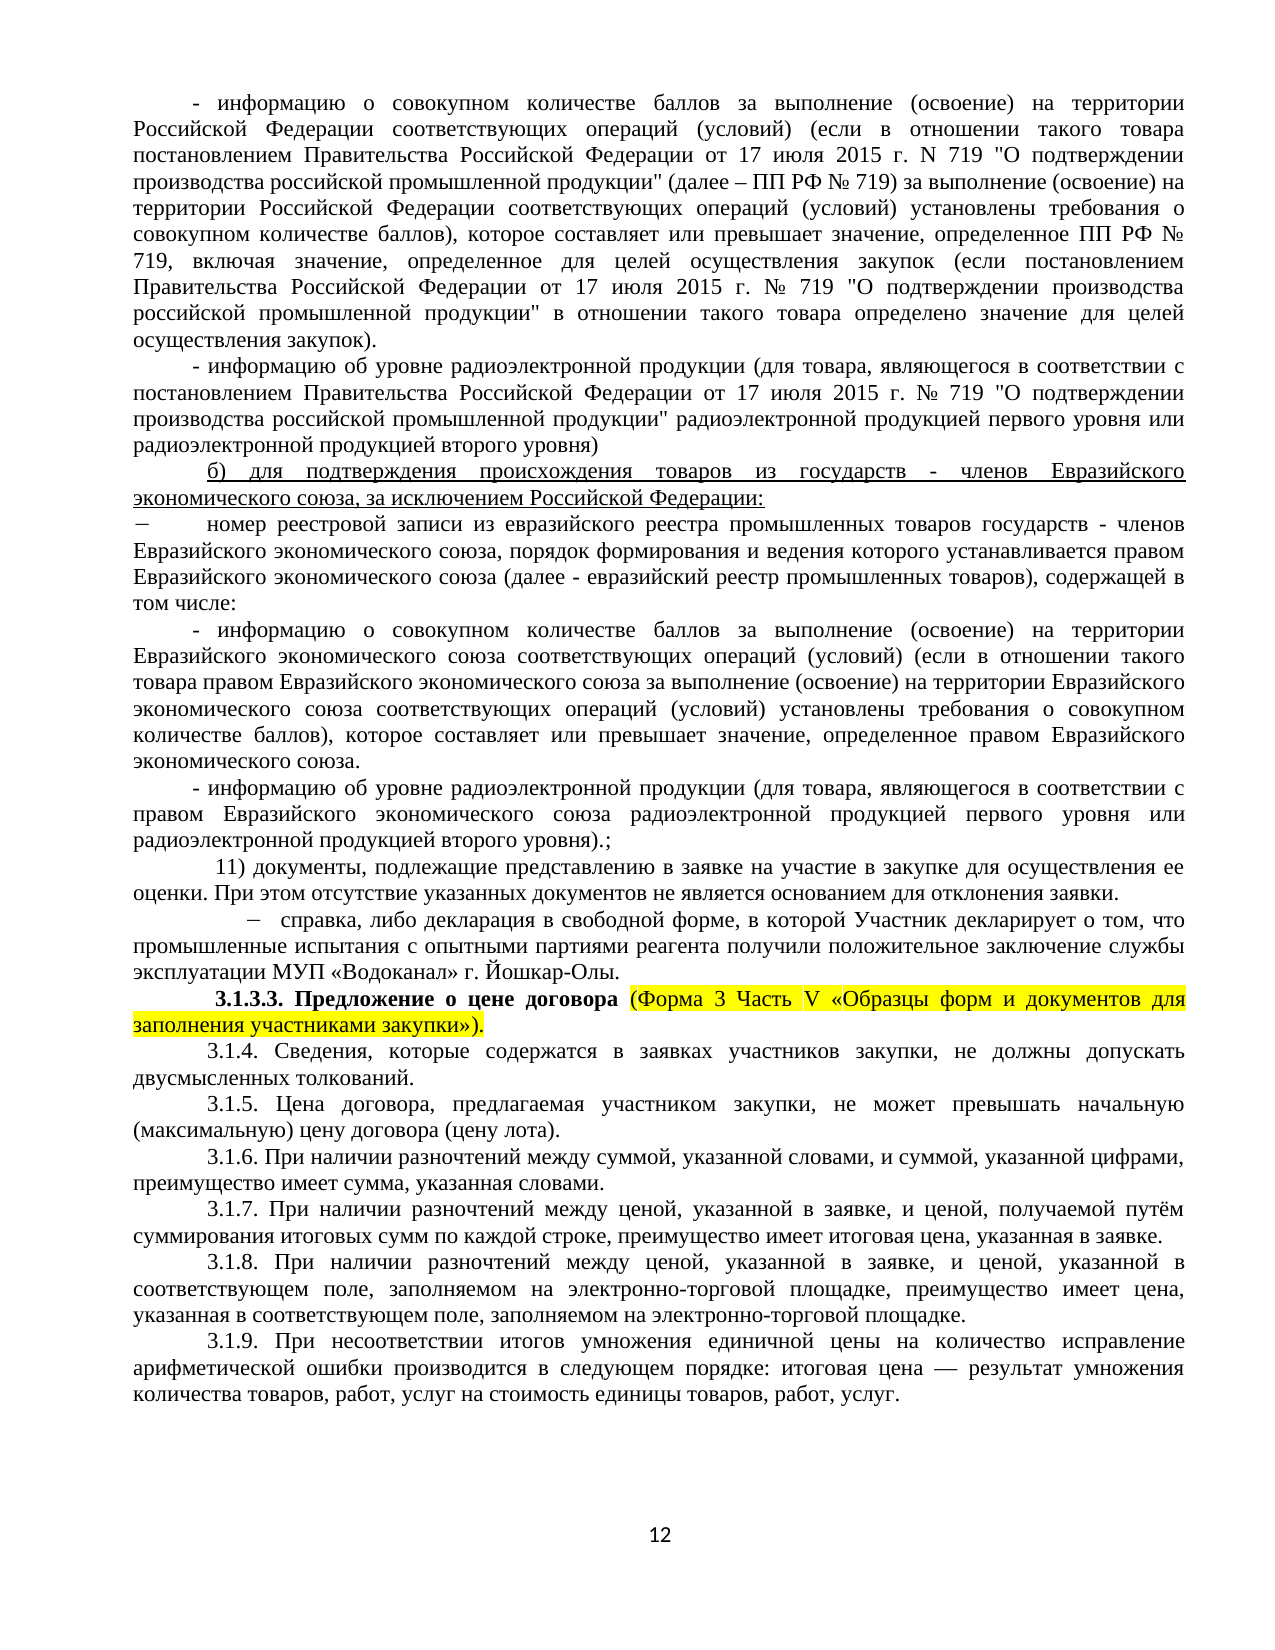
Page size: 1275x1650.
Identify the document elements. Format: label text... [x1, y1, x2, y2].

text 3.1.9. При несоответствии итогов умножения единичной цены на количество исправление арифметической ошибки производится в следующем порядке: итоговая цена — результат умножения количества товаров, работ, услуг на стоимость единицы товаров, работ, услуг. [133, 1327, 1186, 1406]
text 3.1.8. При наличии разночтений между ценой, указанной в заявке, и ценой, указанной в соответствующем поле, заполняемом на электронно-торговой площадке, преимущество имеет цена, указанная в соответствующем поле, заполняемом на электронно-торговой площадке. [133, 1248, 1186, 1327]
text - информацию об уровне радиоэлектронной продукции (для товара, являющегося в соответствии с постановлением Правительства Российской Федерации от 17 июля 2015 г. № 719 "О подтверждении производства российской промышленной продукции" радиоэлектронной продукцией первого уровня или радиоэлектронной продукцией второго уровня) [133, 352, 1186, 458]
text 3.1.3.3. Предложение о цене договора (Форма 3 Часть V «Образцы форм и документов для заполнения участниками закупки»). [133, 985, 1186, 1037]
list справка, либо декларация в свободной форме, в которой Участник декларирует о том, что промышленные испытания с опытными партиями реагента получили положительное заключение службы эксплуатации МУП «Водоканал» г. Йошкар-Олы. [133, 906, 1186, 985]
text - информацию о совокупном количестве баллов за выполнение (освоение) на территории Российской Федерации соответствующих операций (условий) (если в отношении такого товара постановлением Правительства Российской Федерации от 17 июля 2015 г. N 719 "О подтверждении производства российской промышленной продукции" (далее – ПП РФ № 719) за выполнение (освоение) на территории Российской Федерации соответствующих операций (условий) установлены требования о совокупном количестве баллов), которое составляет или превышает значение, определенное ПП РФ № 719, включая значение, определенное для целей осуществления закупок (если постановлением Правительства Российской Федерации от 17 июля 2015 г. № 719 "О подтверждении производства российской промышленной продукции" в отношении такого товара определено значение для целей осуществления закупок). [133, 89, 1186, 352]
text 3.1.5. Цена договора, предлагаемая участником закупки, не может превышать начальную (максимальную) цену договора (цену лота). [133, 1090, 1186, 1143]
text 3.1.7. При наличии разночтений между ценой, указанной в заявке, и ценой, получаемой путём суммирования итоговых сумм по каждой строке, преимущество имеет итоговая цена, указанная в заявке. [133, 1196, 1186, 1248]
text - информацию об уровне радиоэлектронной продукции (для товара, являющегося в соответствии с правом Евразийского экономического союза радиоэлектронной продукцией первого уровня или радиоэлектронной продукцией второго уровня).; [133, 774, 1186, 853]
text 3.1.4. Сведения, которые содержатся в заявках участников закупки, не должны допускать двусмысленных толкований. [133, 1037, 1186, 1090]
text б) для подтверждения происхождения товаров из государств - членов Евразийского экономического союза, за исключением Российской Федерации: [133, 458, 1186, 510]
text 3.1.6. При наличии разночтений между суммой, указанной словами, и суммой, указанной цифрами, преимущество имеет сумма, указанная словами. [133, 1143, 1186, 1196]
text - информацию о совокупном количестве баллов за выполнение (освоение) на территории Евразийского экономического союза соответствующих операций (условий) (если в отношении такого товара правом Евразийского экономического союза за выполнение (освоение) на территории Евразийского экономического союза соответствующих операций (условий) установлены требования о совокупном количестве баллов), которое составляет или превышает значение, определенное правом Евразийского экономического союза. [133, 616, 1186, 774]
text 11) документы, подлежащие представлению в заявке на участие в закупке для осуществления ее оценки. При этом отсутствие указанных документов не является основанием для отклонения заявки. [133, 853, 1186, 906]
list номер реестровой записи из евразийского реестра промышленных товаров государств - членов Евразийского экономического союза, порядок формирования и ведения которого устанавливается правом Евразийского экономического союза (далее - евразийский реестр промышленных товаров), содержащей в том числе: [133, 510, 1186, 616]
